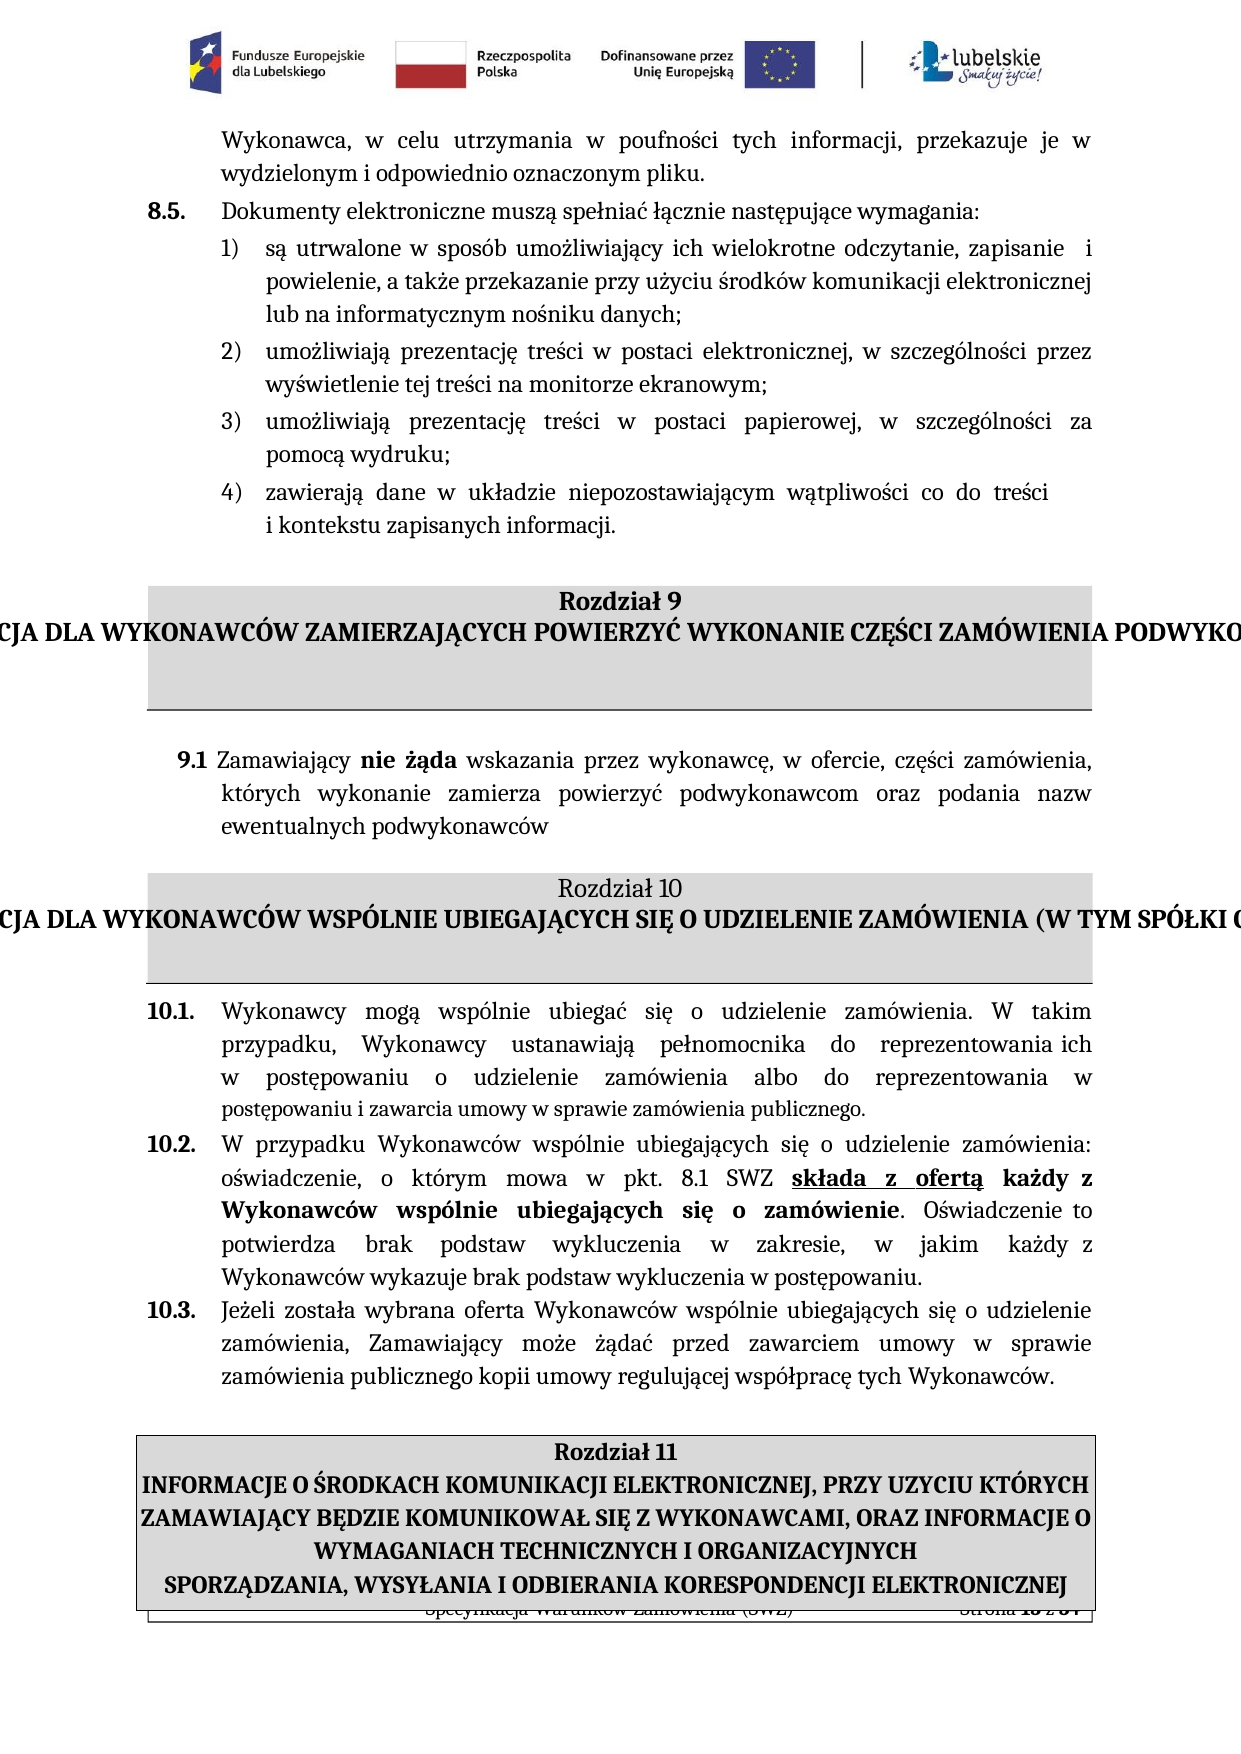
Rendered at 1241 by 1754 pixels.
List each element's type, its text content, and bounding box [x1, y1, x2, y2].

list Wykonawcy mogą wspólnie ubiegać się o udzielenie zamówienia. W takim przypadku, Wykonawcy ustanawiają pełnomocnika do reprezentowania ich w postępowaniu o udzielenie zamówienia albo do reprezentowania w postępowaniu i zawarcia umowy w sprawie zamówienia publicznego. [147, 879, 1093, 1122]
text i kontekstu zapisanych informacji. [266, 511, 1107, 539]
list umożliwiają prezentację treści w postaci elektronicznej, w szczególności przez wyświetlenie tej treści na monitorze ekranowym; [221, 337, 1092, 399]
list Jeżeli została wybrana oferta Wykonawców wspólnie ubiegających się o udzielenie zamówienia, Zamawiający może żądać przed zawarciem umowy w sprawie zamówienia publicznego kopii umowy regulującej współpracę tych Wykonawców. [147, 1296, 1092, 1390]
list Dokumenty elektroniczne muszą spełniać łącznie następujące wymagania: [147, 197, 1107, 225]
picture [185, 26, 1047, 100]
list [147, 126, 1092, 188]
list W przypadku Wykonawców wspólnie ubiegających się o udzielenie zamówienia: oświadczenie, o którym mowa w pkt. 8.1 SWZ składa z ofertą każdy z Wykonawców wspólnie ubiegających się o zamówienie. Oświadczenie to potwierdza brak podstaw wykluczenia w zakresie, w jakim każdy z Wykonawców wykazuje brak podstaw wykluczenia w postępowaniu. [147, 1130, 1093, 1291]
list umożliwiają prezentację treści w postaci papierowej, w szczególności za pomocą wydruku; [221, 407, 1092, 469]
list są utrwalone w sposób umożliwiający ich wielokrotne odczytanie, zapisanie i powielenie, a także przekazanie przy użyciu środków komunikacji elektronicznej lub na informatycznym nośniku danych; [221, 234, 1092, 328]
text 9.1 Zamawiający nie żąda wskazania przez wykonawcę, w ofercie, części zamówienia, których wykonanie zamierza powierzyć podwykonawcom oraz podania nazw ewentualnych podwykonawców [177, 746, 1092, 841]
list zawierają dane w układzie niepozostawiającym wątpliwości co do treści [221, 477, 1107, 506]
